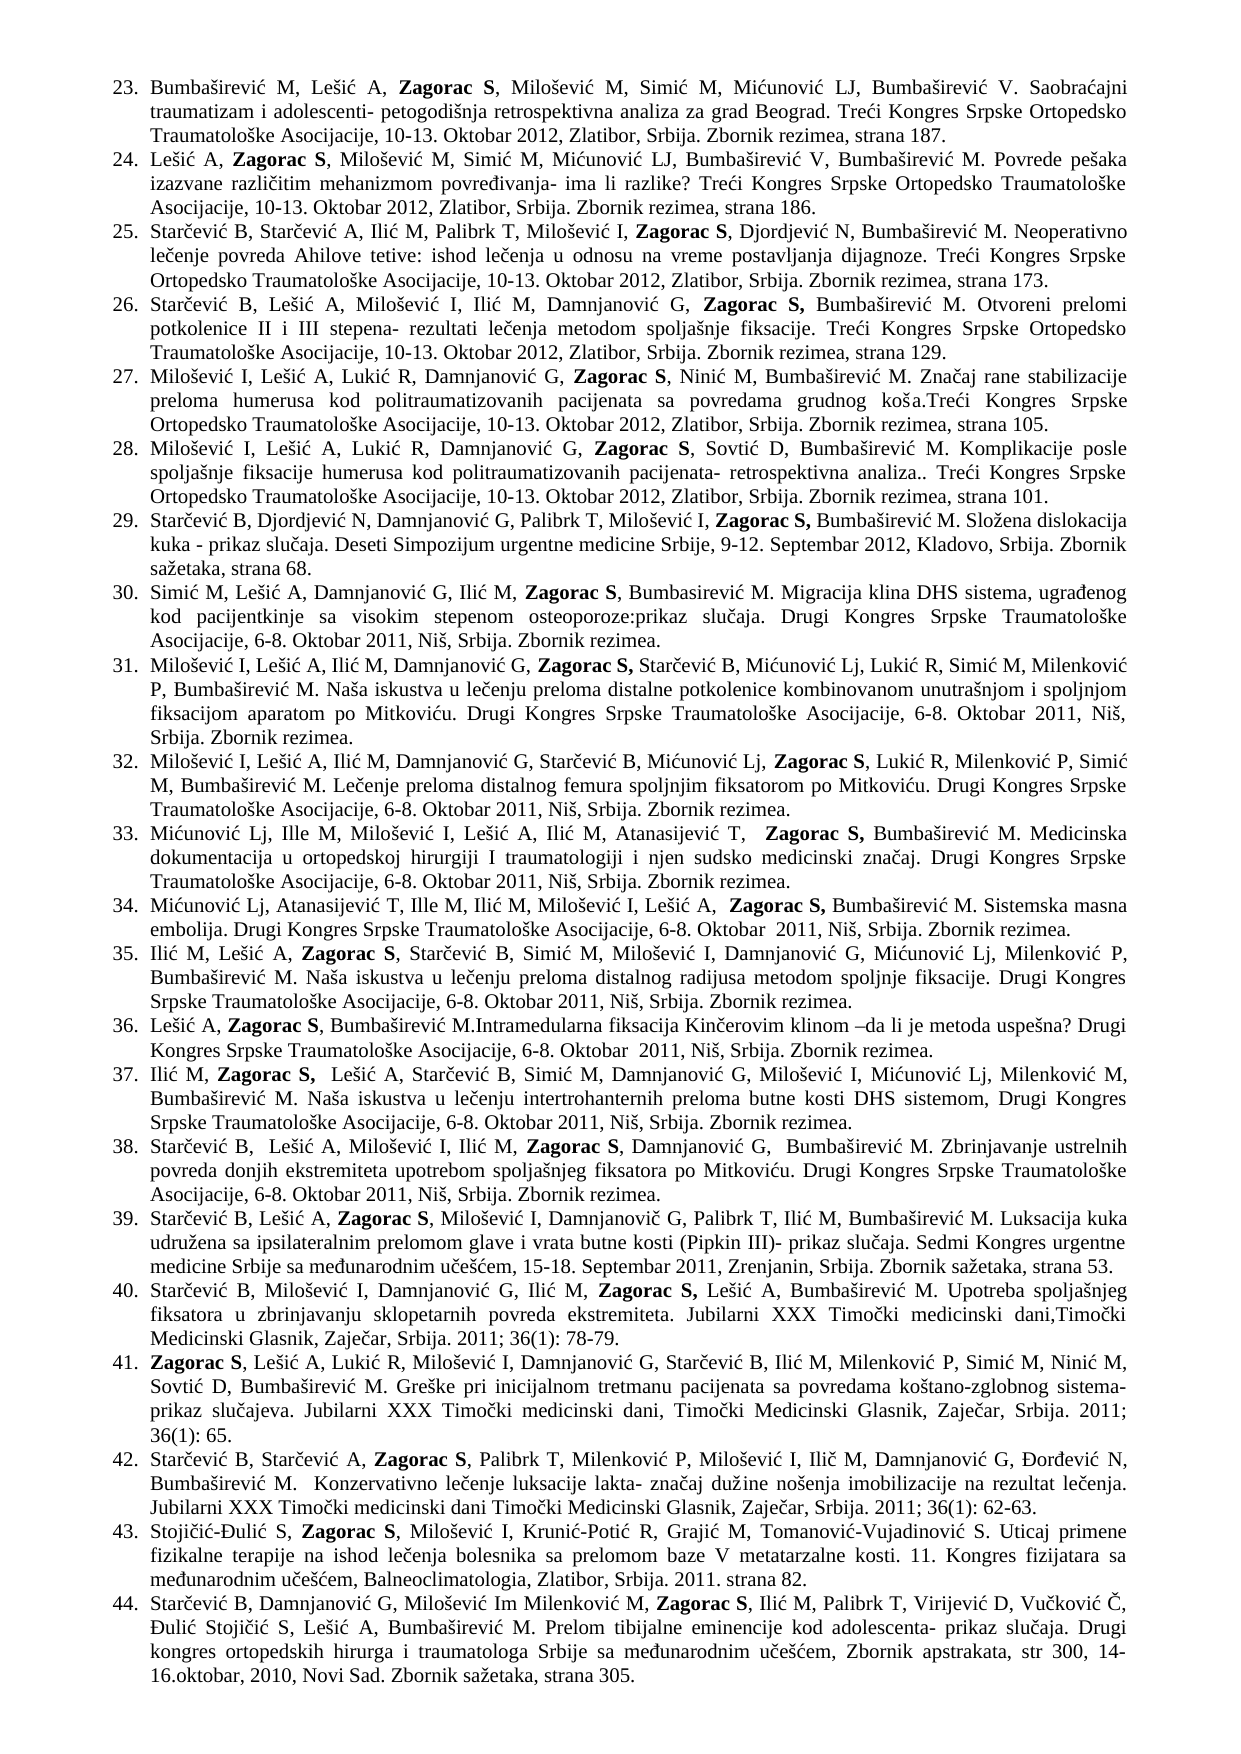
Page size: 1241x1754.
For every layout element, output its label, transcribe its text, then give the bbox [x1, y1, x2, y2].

subtitle Lešić A, Zagorac S, Bumbaširević M.Intramedularna fiksacija Kinčerovim klinom –da li je metoda uspešna? Drugi Kongres Srpske Traumatološke Asocijacije, 6-8. Oktobar 2011, Niš, Srbija. Zbornik rezimea. [112, 1013, 1128, 1062]
subtitle Mićunović Lj, Atanasijević T, Ille M, Ilić M, Milošević I, Lešić A, Zagorac S, Bumbaširević M. Sistemska masna embolija. Drugi Kongres Srpske Traumatološke Asocijacije, 6-8. Oktobar 2011, Niš, Srbija. Zbornik rezimea. [112, 893, 1128, 941]
subtitle Milošević I, Lešić A, Lukić R, Damnjanović G, Zagorac S, Sovtić D, Bumbaširević M. Komplikacije posle spoljašnje fiksacije humerusa kod politraumatizovanih pacijenata- retrospektivna analiza.. Treći Kongres Srpske Ortopedsko Traumatološke Asocijacije, 10-13. Oktobar 2012, Zlatibor, Srbija. Zbornik rezimea, strana 101. [112, 436, 1128, 508]
subtitle Starčević B, Lešić A, Milošević I, Ilić M, Damnjanović G, Zagorac S, Bumbaširević M. Otvoreni prelomi potkolenice II i III stepena- rezultati lečenja metodom spoljašnje fiksacije. Treći Kongres Srpske Ortopedsko Traumatološke Asocijacije, 10-13. Oktobar 2012, Zlatibor, Srbija. Zbornik rezimea, strana 129. [112, 292, 1128, 364]
subtitle Ilić M, Zagorac S, Lešić A, Starčević B, Simić M, Damnjanović G, Milošević I, Mićunović Lj, Milenković M, Bumbaširević M. Naša iskustva u lečenju intertrohanternih preloma butne kosti DHS sistemom, Drugi Kongres Srpske Traumatološke Asocijacije, 6-8. Oktobar 2011, Niš, Srbija. Zbornik rezimea. [112, 1062, 1128, 1134]
subtitle Milošević I, Lešić A, Ilić M, Damnjanović G, Starčević B, Mićunović Lj, Zagorac S, Lukić R, Milenković P, Simić M, Bumbaširević M. Lečenje preloma distalnog femura spoljnjim fiksatorom po Mitkoviću. Drugi Kongres Srpske Traumatološke Asocijacije, 6-8. Oktobar 2011, Niš, Srbija. Zbornik rezimea. [112, 749, 1128, 821]
subtitle Starčević B, Milošević I, Damnjanović G, Ilić M, Zagorac S, Lešić A, Bumbaširević M. Upotreba spoljašnjeg fiksatora u zbrinjavanju sklopetarnih povreda ekstremiteta. Jubilarni XXX Timočki medicinski dani,Timočki Medicinski Glasnik, Zaječar, Srbija. 2011; 36(1): 78-79. [112, 1278, 1128, 1350]
subtitle Starčević B, Djordjević N, Damnjanović G, Palibrk T, Milošević I, Zagorac S, Bumbaširević M. Složena dislokacija kuka - prikaz slučaja. Deseti Simpozijum urgentne medicine Srbije, 9-12. Septembar 2012, Kladovo, Srbija. Zbornik sažetaka, strana 68. [112, 508, 1128, 580]
subtitle Milošević I, Lešić A, Ilić M, Damnjanović G, Zagorac S, Starčević B, Mićunović Lj, Lukić R, Simić M, Milenković P, Bumbaširević M. Naša iskustva u lečenju preloma distalne potkolenice kombinovanom unutrašnjom i spoljnjom fiksacijom aparatom po Mitkoviću. Drugi Kongres Srpske Traumatološke Asocijacije, 6-8. Oktobar 2011, Niš, Srbija. Zbornik rezimea. [112, 652, 1128, 749]
subtitle Zagorac S, Lešić A, Lukić R, Milošević I, Damnjanović G, Starčević B, Ilić M, Milenković P, Simić M, Ninić M, Sovtić D, Bumbaširević M. Greške pri inicijalnom tretmanu pacijenata sa povredama koštano-zglobnog sistema-prikaz slučajeva. Jubilarni XXX Timočki medicinski dani, Timočki Medicinski Glasnik, Zaječar, Srbija. 2011; 36(1): 65. [112, 1350, 1128, 1447]
subtitle Simić M, Lešić A, Damnjanović G, Ilić M, Zagorac S, Bumbasirević M. Migracija klina DHS sistema, ugrađenog kod pacijentkinje sa visokim stepenom osteoporoze:prikaz slučaja. Drugi Kongres Srpske Traumatološke Asocijacije, 6-8. Oktobar 2011, Niš, Srbija. Zbornik rezimea. [112, 580, 1128, 652]
subtitle Starčević B, Starčević A, Ilić M, Palibrk T, Milošević I, Zagorac S, Djordjević N, Bumbaširević M. Neoperativno lečenje povreda Ahilove tetive: ishod lečenja u odnosu na vreme postavljanja dijagnoze. Treći Kongres Srpske Ortopedsko Traumatološke Asocijacije, 10-13. Oktobar 2012, Zlatibor, Srbija. Zbornik rezimea, strana 173. [112, 219, 1128, 292]
subtitle Starčević B, Lešić A, Zagorac S, Milošević I, Damnjanovič G, Palibrk T, Ilić M, Bumbaširević M. Luksacija kuka udružena sa ipsilateralnim prelomom glave i vrata butne kosti (Pipkin III)- prikaz slučaja. Sedmi Kongres urgentne medicine Srbije sa međunarodnim učešćem, 15-18. Septembar 2011, Zrenjanin, Srbija. Zbornik sažetaka, strana 53. [112, 1206, 1128, 1278]
subtitle Milošević I, Lešić A, Lukić R, Damnjanović G, Zagorac S, Ninić M, Bumbaširević M. Značaj rane stabilizacije preloma humerusa kod politraumatizovanih pacijenata sa povredama grudnog koša.Treći Kongres Srpske Ortopedsko Traumatološke Asocijacije, 10-13. Oktobar 2012, Zlatibor, Srbija. Zbornik rezimea, strana 105. [112, 364, 1128, 436]
subtitle Starčević B, Damnjanović G, Milošević Im Milenković M, Zagorac S, Ilić M, Palibrk T, Virijević D, Vučković Č, Đulić Stojičić S, Lešić A, Bumbaširević M. Prelom tibijalne eminencije kod adolescenta- prikaz slučaja. Drugi kongres ortopedskih hirurga i traumatologa Srbije sa međunarodnim učešćem, Zbornik apstrakata, str 300, 14-16.oktobar, 2010, Novi Sad. Zbornik sažetaka, strana 305. [112, 1591, 1128, 1687]
subtitle Ilić M, Lešić A, Zagorac S, Starčević B, Simić M, Milošević I, Damnjanović G, Mićunović Lj, Milenković P, Bumbaširević M. Naša iskustva u lečenju preloma distalnog radijusa metodom spoljnje fiksacije. Drugi Kongres Srpske Traumatološke Asocijacije, 6-8. Oktobar 2011, Niš, Srbija. Zbornik rezimea. [112, 941, 1128, 1013]
subtitle Mićunović Lj, Ille M, Milošević I, Lešić A, Ilić M, Atanasijević T, Zagorac S, Bumbaširević M. Medicinska dokumentacija u ortopedskoj hirurgiji I traumatologiji i njen sudsko medicinski značaj. Drugi Kongres Srpske Traumatološke Asocijacije, 6-8. Oktobar 2011, Niš, Srbija. Zbornik rezimea. [112, 821, 1128, 893]
subtitle Bumbaširević M, Lešić A, Zagorac S, Milošević M, Simić M, Mićunović LJ, Bumbaširević V. Saobraćajni traumatizam i adolescenti- petogodišnja retrospektivna analiza za grad Beograd. Treći Kongres Srpske Ortopedsko Traumatološke Asocijacije, 10-13. Oktobar 2012, Zlatibor, Srbija. Zbornik rezimea, strana 187. [112, 75, 1128, 147]
subtitle Stojičić-Đulić S, Zagorac S, Milošević I, Krunić-Potić R, Grajić M, Tomanović-Vujadinović S. Uticaj primene fizikalne terapije na ishod lečenja bolesnika sa prelomom baze V metatarzalne kosti. 11. Kongres fizijatara sa međunarodnim učešćem, Balneoclimatologia, Zlatibor, Srbija. 2011. strana 82. [112, 1519, 1128, 1591]
subtitle Lešić A, Zagorac S, Milošević M, Simić M, Mićunović LJ, Bumbaširević V, Bumbaširević M. Povrede pešaka izazvane različitim mehanizmom povređivanja- ima li razlike? Treći Kongres Srpske Ortopedsko Traumatološke Asocijacije, 10-13. Oktobar 2012, Zlatibor, Srbija. Zbornik rezimea, strana 186. [112, 147, 1128, 219]
subtitle Starčević B, Starčević A, Zagorac S, Palibrk T, Milenković P, Milošević I, Ilič M, Damnjanović G, Đorđević N, Bumbaširević M. Konzervativno lečenje luksacije lakta- značaj dužine nošenja imobilizacije na rezultat lečenja. Jubilarni XXX Timočki medicinski dani Timočki Medicinski Glasnik, Zaječar, Srbija. 2011; 36(1): 62-63. [112, 1447, 1128, 1519]
subtitle Starčević B, Lešić A, Milošević I, Ilić M, Zagorac S, Damnjanović G, Bumbaširević M. Zbrinjavanje ustrelnih povreda donjih ekstremiteta upotrebom spoljašnjeg fiksatora po Mitkoviću. Drugi Kongres Srpske Traumatološke Asocijacije, 6-8. Oktobar 2011, Niš, Srbija. Zbornik rezimea. [112, 1134, 1128, 1206]
